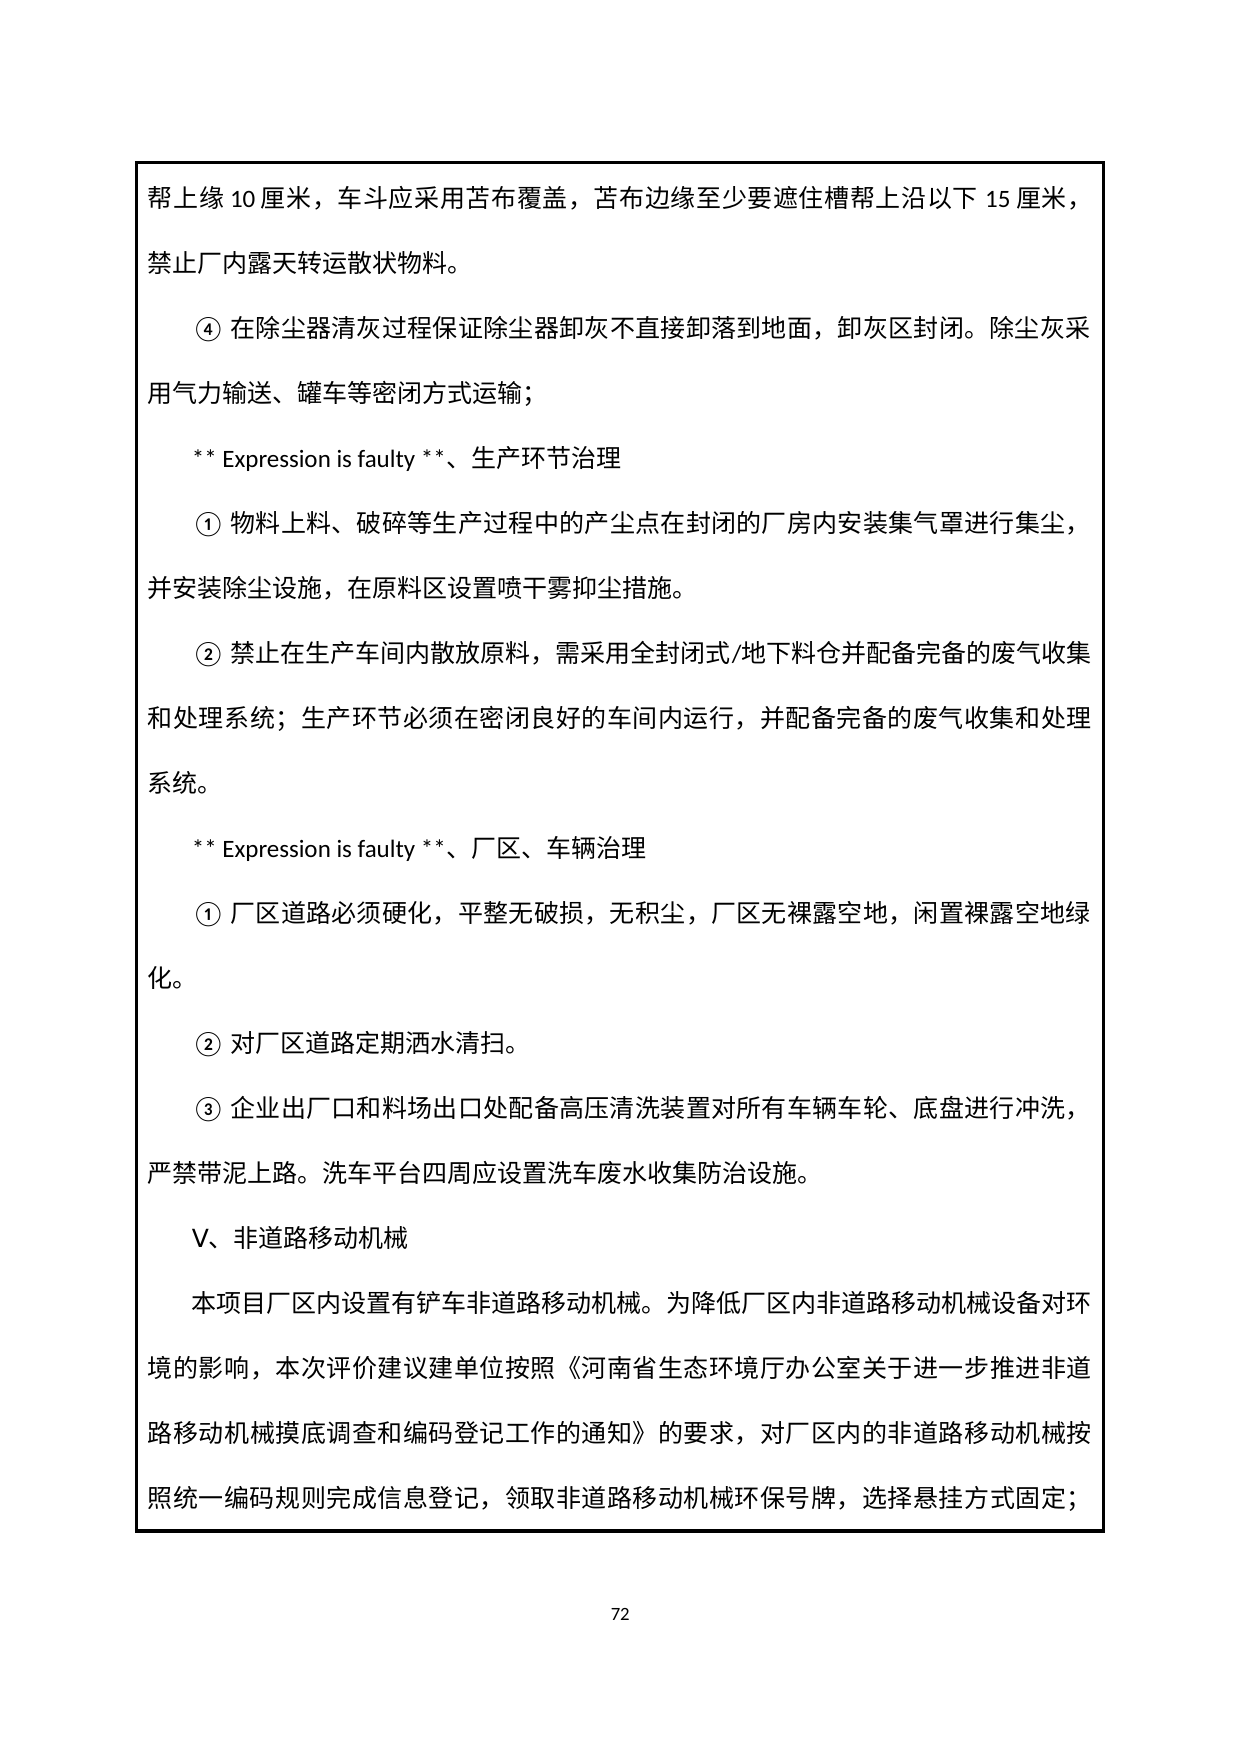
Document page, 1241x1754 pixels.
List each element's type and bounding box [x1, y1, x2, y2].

table_header [138, 164, 1102, 1529]
